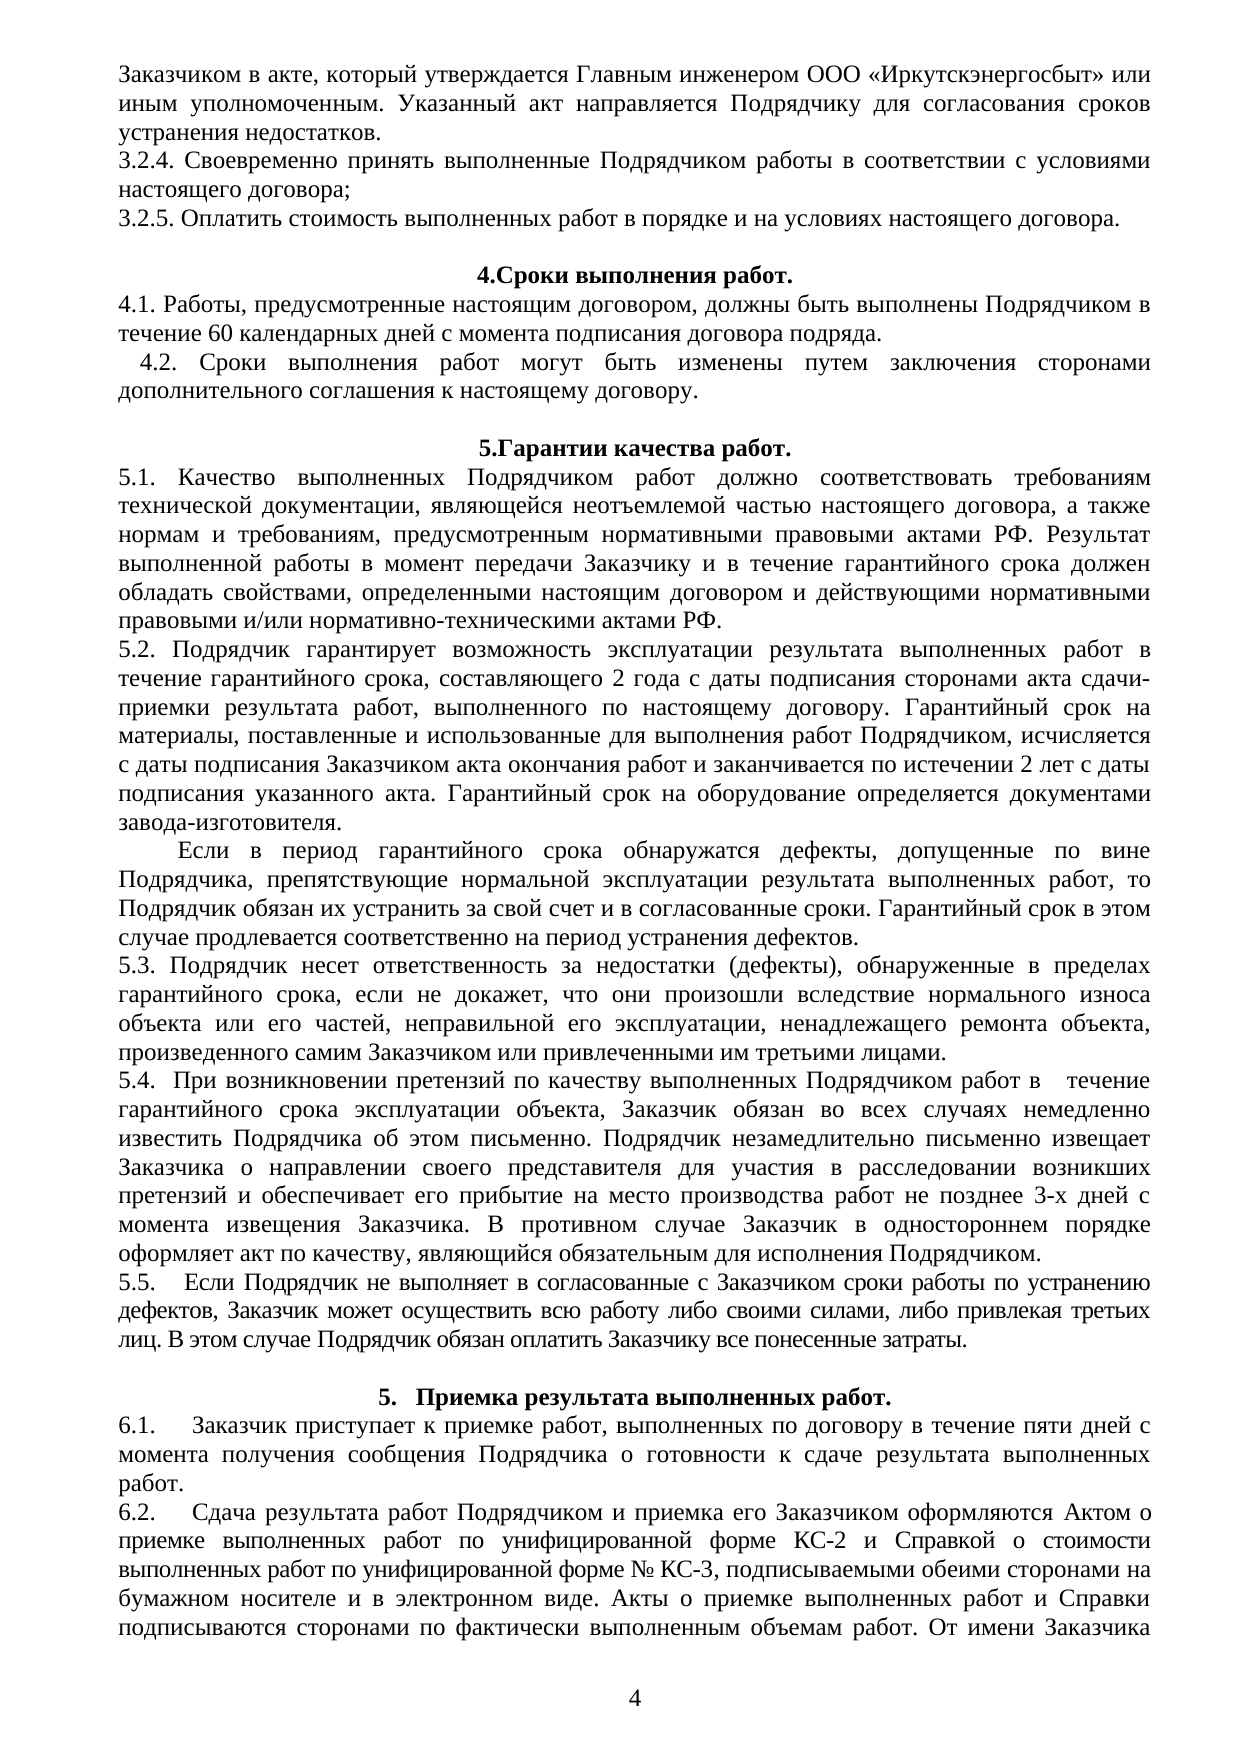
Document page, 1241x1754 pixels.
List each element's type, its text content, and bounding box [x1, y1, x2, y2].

text 5.5. Если Подрядчик не выполняет в согласованные с Заказчиком сроки работы по устранению дефектов, Заказчик может осуществить всю работу либо своими силами, либо привлекая третьих лиц. В этом случае Подрядчик обязан оплатить Заказчику все понесенные затраты. [118, 1267, 1152, 1353]
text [118, 59, 1152, 145]
text Если в период гарантийного срока обнаружатся дефекты, допущенные по вине Подрядчика, препятствующие нормальной эксплуатации результата выполненных работ, то Подрядчик обязан их устранить за свой счет и в согласованные сроки. Гарантийный срок в этом случае продлевается соответственно на период устранения дефектов. [118, 835, 1152, 950]
text 3.2.5. Оплатить стоимость выполненных работ в порядке и на условиях настоящего договора. [118, 203, 1152, 232]
text 5.1. Качество выполненных Подрядчиком работ должно соответствовать требованиям технической документации, являющейся неотъемлемой частью настоящего договора, а также нормам и требованиям, предусмотренным нормативными правовыми актами РФ. Результат выполненной работы в момент передачи Заказчику и в течение гарантийного срока должен обладать свойствами, определенными настоящим договором и действующими нормативными правовыми и/или нормативно-техническими актами РФ. [118, 462, 1152, 634]
text 5.4. При возникновении претензий по качеству выполненных Подрядчиком работ в течение гарантийного срока эксплуатации объекта, Заказчик обязан во всех случаях немедленно известить Подрядчика об этом письменно. Подрядчик незамедлительно письменно извещает Заказчика о направлении своего представителя для участия в расследовании возникших претензий и обеспечивает его прибытие на место производства работ не позднее 3-х дней с момента извещения Заказчика. В противном случае Заказчик в одностороннем порядке оформляет акт по качеству, являющийся обязательным для исполнения Подрядчиком. [118, 1065, 1152, 1267]
text 5.2. Подрядчик гарантирует возможность эксплуатации результата выполненных работ в течение гарантийного срока, составляющего 2 года с даты подписания сторонами акта сдачи-приемки результата работ, выполненного по настоящему договору. Гарантийный срок на материалы, поставленные и использованные для выполнения работ Подрядчиком, исчисляется с даты подписания Заказчиком акта окончания работ и заканчивается по истечении 2 лет с даты подписания указанного акта. Гарантийный срок на оборудование определяется документами завода-изготовителя. [118, 634, 1152, 835]
text 4.Сроки выполнения работ. [118, 260, 1152, 289]
text 4.2. Сроки выполнения работ могут быть изменены путем заключения сторонами дополнительного соглашения к настоящему договору. [118, 347, 1152, 404]
text 5.3. Подрядчик несет ответственность за недостатки (дефекты), обнаруженные в пределах гарантийного срока, если не докажет, что они произошли вследствие нормального износа объекта или его частей, неправильной его эксплуатации, ненадлежащего ремонта объекта, произведенного самим Заказчиком или привлеченными им третьими лицами. [118, 950, 1152, 1065]
text 4.1. Работы, предусмотренные настоящим договором, должны быть выполнены Подрядчиком в течение 60 календарных дней с момента подписания договора подряда. [118, 289, 1152, 347]
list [118, 1497, 1152, 1640]
list Приемка результата выполненных работ. [118, 1382, 1152, 1410]
text 3.2.4. Своевременно принять выполненные Подрядчиком работы в соответствии с условиями настоящего договора; [118, 145, 1152, 203]
list Заказчик приступает к приемке работ, выполненных по договору в течение пяти дней с момента получения сообщения Подрядчика о готовности к сдаче результата выполненных работ. [118, 1410, 1152, 1497]
text 5.Гарантии качества работ. [118, 433, 1152, 462]
